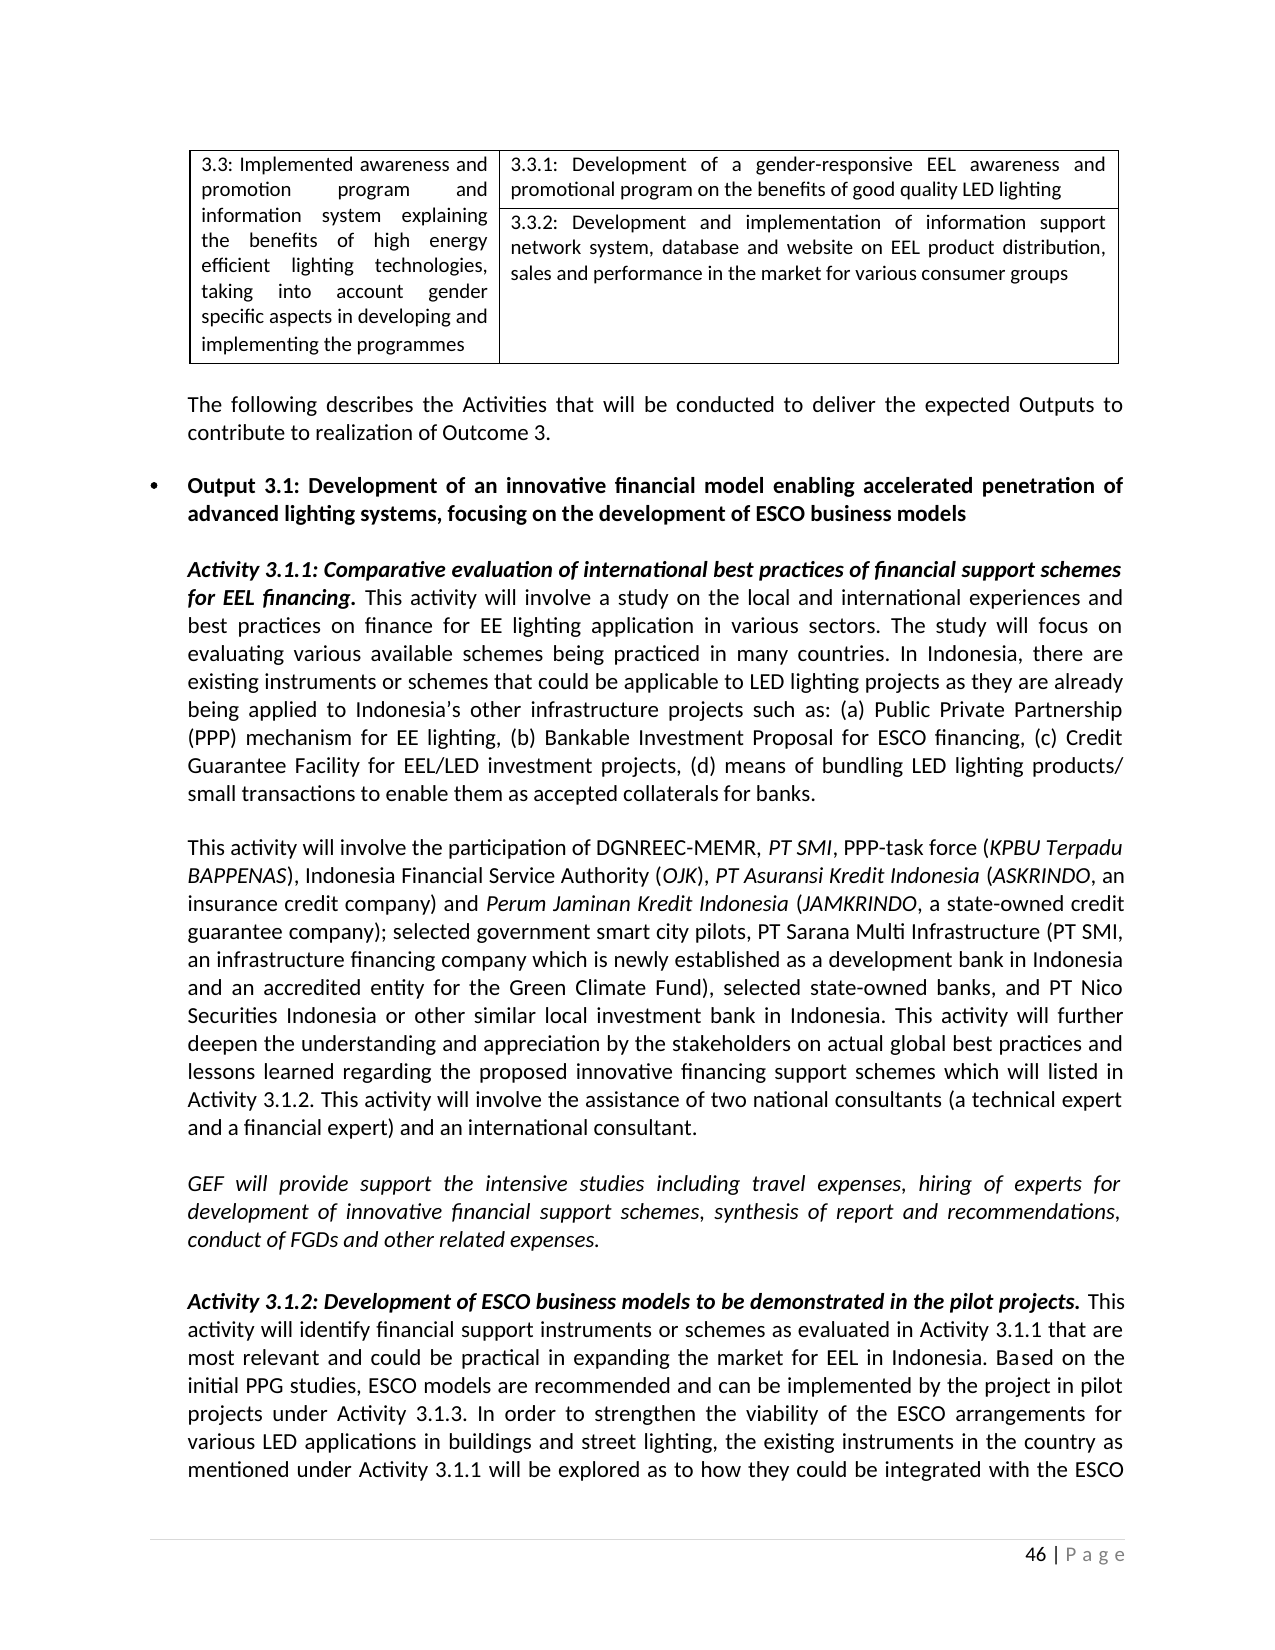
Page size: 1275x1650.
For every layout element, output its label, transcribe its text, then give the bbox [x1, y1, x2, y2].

list Output 3.1: Development of an innovative financial model enabling accelerated penetration of advanced lighting systems, focusing on the development of ESCO business models [150, 471, 1125, 527]
text GEF will provide support the intensive studies including travel expenses, hiring of experts for development of innovative financial support schemes, synthesis of report and recommendations, conduct of FGDs and other related expenses. [187, 1169, 1125, 1253]
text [187, 1287, 1125, 1483]
text Activity 3.1.1: Comparative evaluation of international best practices of financial support schemes for EEL financing. This activity will involve a study on the local and international experiences and best practices on finance for EE lighting application in various sectors. The study will focus on evaluating various available schemes being practiced in many countries. In Indonesia, there are existing instruments or schemes that could be applicable to LED lighting projects as they are already being applied to Indonesia’s other infrastructure projects such as: (a) Public Private Partnership (PPP) mechanism for EE lighting, (b) Bankable Investment Proposal for ESCO financing, (c) Credit Guarantee Facility for EEL/LED investment projects, (d) means of bundling LED lighting products/ small transactions to enable them as accepted collaterals for banks. [187, 555, 1125, 807]
text This activity will involve the participation of DGNREEC-MEMR, PT SMI, PPP-task force (KPBU Terpadu BAPPENAS), Indonesia Financial Service Authority (OJK), PT Asuransi Kredit Indonesia (ASKRINDO, an insurance credit company) and Perum Jaminan Kredit Indonesia (JAMKRINDO, a state-owned credit guarantee company); selected government smart city pilots, PT Sarana Multi Infrastructure (PT SMI, an infrastructure financing company which is newly established as a development bank in Indonesia and an accredited entity for the Green Climate Fund), selected state-owned banks, and PT Nico Securities Indonesia or other similar local investment bank in Indonesia. This activity will further deepen the understanding and appreciation by the stakeholders on actual global best practices and lessons learned regarding the proposed innovative financing support schemes which will listed in Activity 3.1.2. This activity will involve the assistance of two national consultants (a technical expert and a financial expert) and an international consultant. [187, 833, 1125, 1141]
table_cell 3.3.1: Development of a gender-responsive EEL awareness and promotional program on the benefits of good quality LED lighting [500, 151, 1118, 208]
table_cell 3.3: Implemented awareness and promotion program and information system explaining the benefits of high energy efficient lighting technologies, taking into account gender specific aspects in developing and implementing the programmes [191, 151, 499, 363]
table_cell 3.3.2: Development and implementation of information support network system, database and website on EEL product distribution, sales and performance in the market for various consumer groups [500, 209, 1118, 363]
text The following describes the Activities that will be conducted to deliver the expected Outputs to contribute to realization of Outcome 3. [187, 390, 1125, 446]
